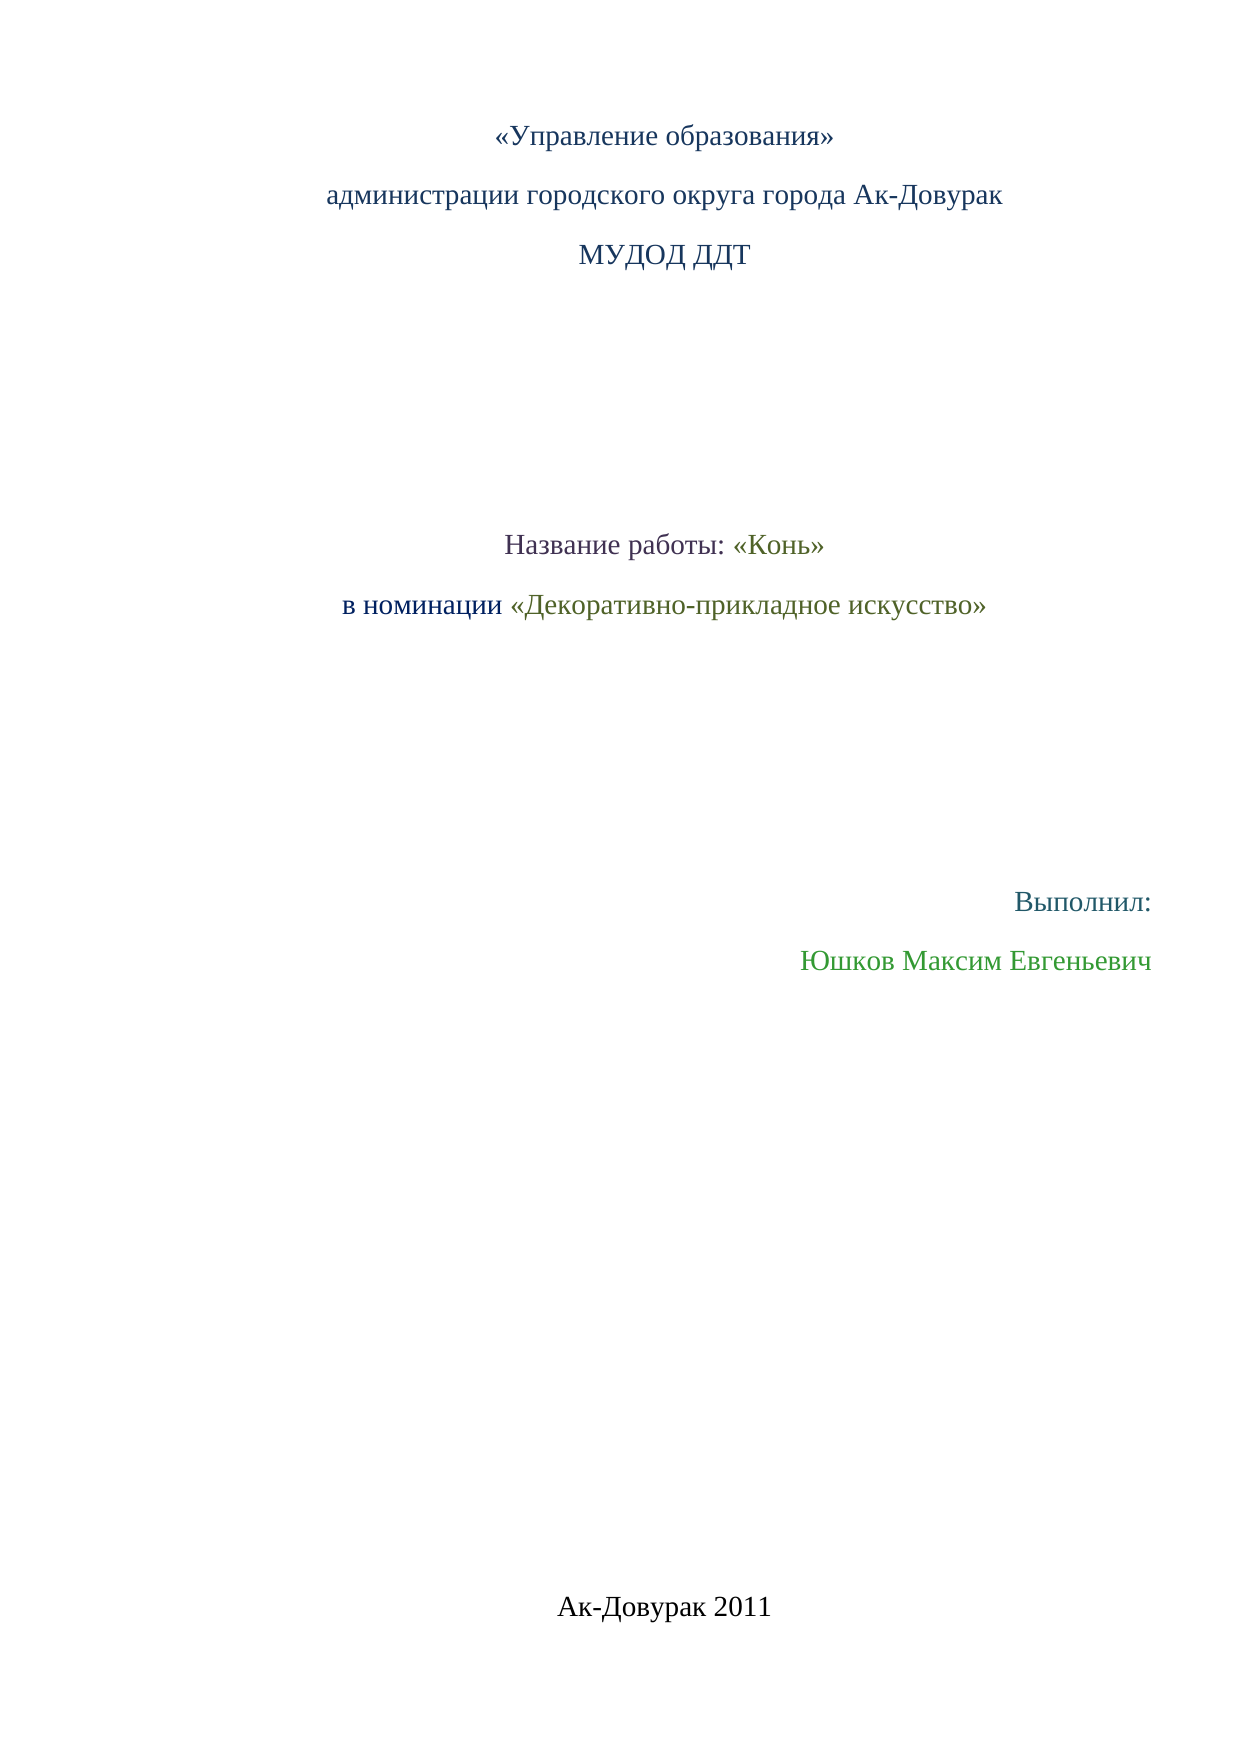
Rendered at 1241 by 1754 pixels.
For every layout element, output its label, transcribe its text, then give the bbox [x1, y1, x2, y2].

text Название работы: «Конь» [177, 527, 1152, 561]
text администрации городского округа города Ак-Довурак [177, 177, 1152, 211]
text Выполнил: [177, 884, 1152, 917]
text Юшков Максим Евгеньевич [177, 943, 1152, 977]
text «Управление образования» [177, 118, 1152, 152]
text в номинации «Декоративно-прикладное искусство» [177, 587, 1152, 620]
text МУДОД ДДТ [177, 237, 1152, 270]
text Ак-Довурак 2011 [177, 1589, 1152, 1623]
